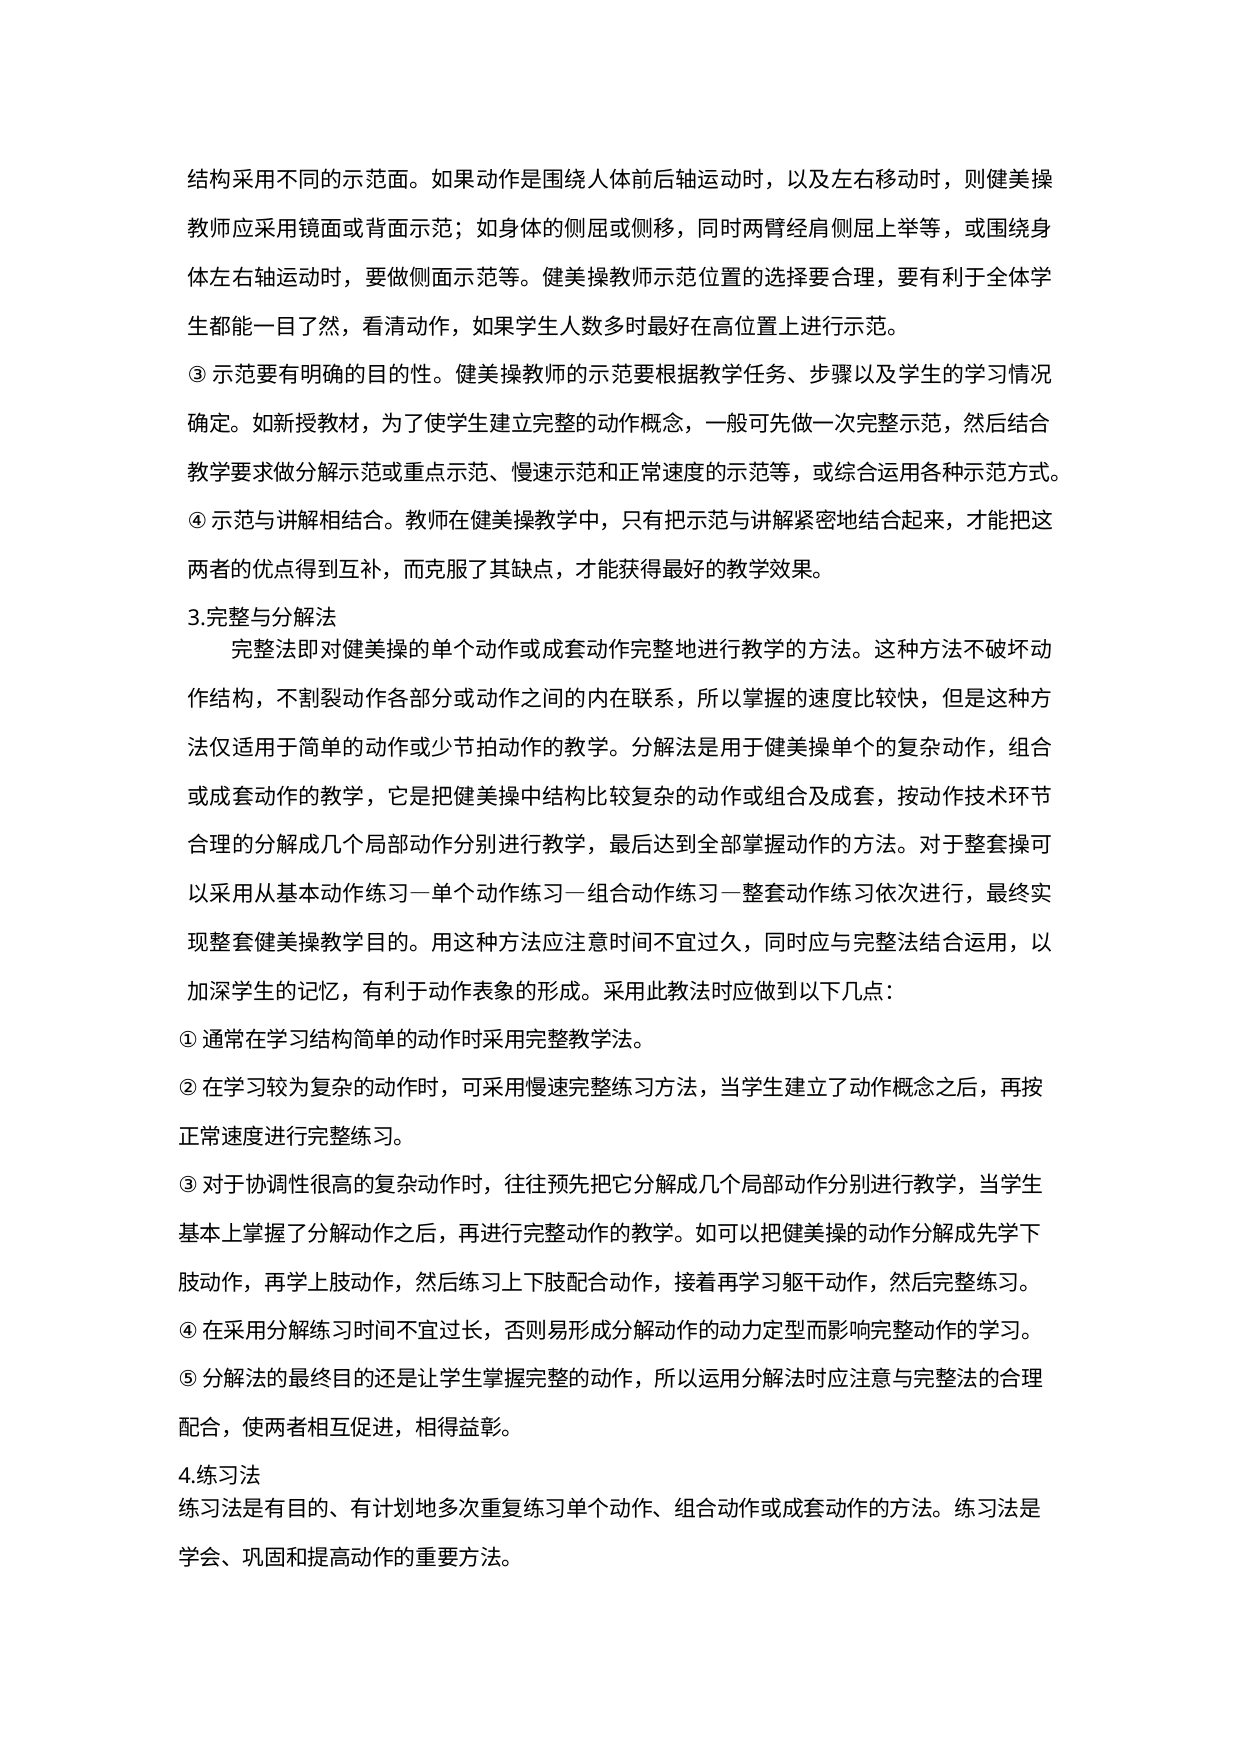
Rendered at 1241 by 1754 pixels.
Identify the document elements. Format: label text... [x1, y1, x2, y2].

text 3.完整与分解法 [187, 599, 1053, 632]
text ③示范要有明确的目的性。健美操教师的示范要根据教学任务、步骤以及学生的学习情况确定。如新授教材，为了使学生建立完整的动作概念，一般可先做一次完整示范，然后结合教学要求做分解示范或重点示范、慢速示范和正常速度的示范等，或综合运用各种示范方式。 [187, 357, 1053, 487]
text 4.练习法 [178, 1458, 1053, 1491]
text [187, 162, 1053, 341]
text ④示范与讲解相结合。教师在健美操教学中，只有把示范与讲解紧密地结合起来，才能把这两者的优点得到互补，而克服了其缺点，才能获得最好的教学效果。 [187, 502, 1053, 584]
text ⑤分解法的最终目的还是让学生掌握完整的动作，所以运用分解法时应注意与完整法的合理配合，使两者相互促进，相得益彰。 [178, 1361, 1053, 1442]
text ②在学习较为复杂的动作时，可采用慢速完整练习方法，当学生建立了动作概念之后，再按正常速度进行完整练习。 [178, 1070, 1053, 1151]
text 完整法即对健美操的单个动作或成套动作完整地进行教学的方法。这种方法不破坏动作结构，不割裂动作各部分或动作之间的内在联系，所以掌握的速度比较快，但是这种方法仅适用于简单的动作或少节拍动作的教学。分解法是用于健美操单个的复杂动作，组合或成套动作的教学，它是把健美操中结构比较复杂的动作或组合及成套，按动作技术环节合理的分解成几个局部动作分别进行教学，最后达到全部掌握动作的方法。对于整套操可以采用从基本动作练习—单个动作练习—组合动作练习—整套动作练习依次进行，最终实现整套健美操教学目的。用这种方法应注意时间不宜过久，同时应与完整法结合运用，以加深学生的记忆，有利于动作表象的形成。采用此教法时应做到以下几点： [187, 632, 1053, 1006]
text ④在采用分解练习时间不宜过长，否则易形成分解动作的动力定型而影响完整动作的学习。 [178, 1313, 1053, 1345]
text ③对于协调性很高的复杂动作时，往往预先把它分解成几个局部动作分别进行教学，当学生基本上掌握了分解动作之后，再进行完整动作的教学。如可以把健美操的动作分解成先学下肢动作，再学上肢动作，然后练习上下肢配合动作，接着再学习躯干动作，然后完整练习。 [178, 1167, 1053, 1297]
text 练习法是有目的、有计划地多次重复练习单个动作、组合动作或成套动作的方法。练习法是学会、巩固和提高动作的重要方法。 [178, 1491, 1053, 1572]
text ①通常在学习结构简单的动作时采用完整教学法。 [178, 1022, 1053, 1054]
